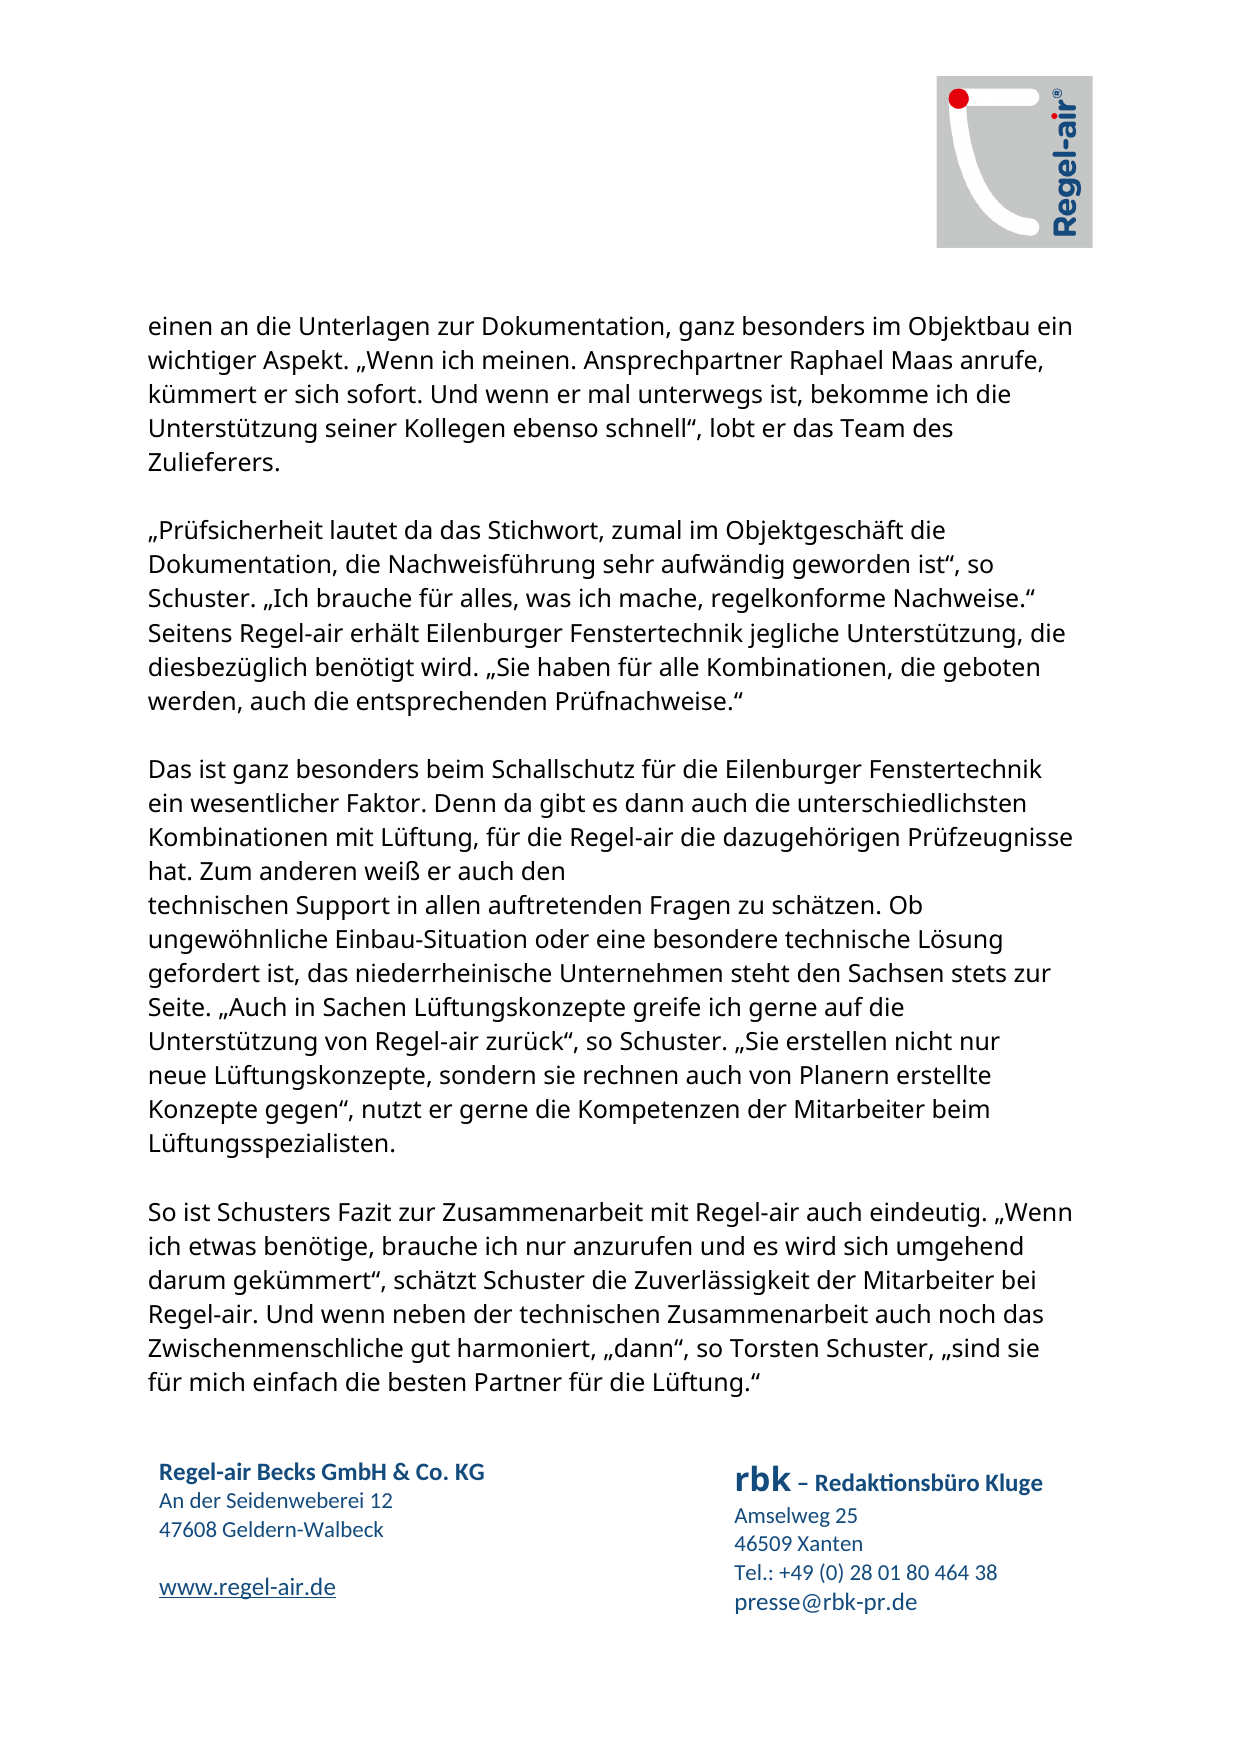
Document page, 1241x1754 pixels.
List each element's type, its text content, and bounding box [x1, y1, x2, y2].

text neue Lüftungskonzepte, sondern sie rechnen auch von Planern erstellte Konzepte gegen“, nutzt er gerne die Kompetenzen der Mitarbeiter beim Lüftungsspezialisten. [148, 1058, 1078, 1160]
text einen an die Unterlagen zur Dokumentation, ganz besonders im Objektbau ein wichtiger Aspekt. „Wenn ich meinen. Ansprechpartner Raphael Maas anrufe, kümmert er sich sofort. Und wenn er mal unterwegs ist, bekomme ich die Unterstützung seiner Kollegen ebenso schnell“, lobt er das Team des Zulieferers. [148, 309, 1078, 479]
picture [936, 76, 1093, 248]
text technischen Support in allen auftretenden Fragen zu schätzen. Ob ungewöhnliche Einbau-Situation oder eine besondere technische Lösung gefordert ist, das niederrheinische Unternehmen steht den Sachsen stets zur Seite. „Auch in Sachen Lüftungskonzepte greife ich gerne auf die Unterstützung von Regel-air zurück“, so Schuster. „Sie erstellen nicht nur [148, 888, 1078, 1058]
text Das ist ganz besonders beim Schallschutz für die Eilenburger Fenstertechnik ein wesentlicher Faktor. Denn da gibt es dann auch die unterschiedlichsten Kombinationen mit Lüftung, für die Regel-air die dazugehörigen Prüfzeugnisse hat. Zum anderen weiß er auch den [148, 751, 1078, 888]
text „Prüfsicherheit lautet da das Stichwort, zumal im Objektgeschäft die Dokumentation, die Nachweisführung sehr aufwändig geworden ist“, so Schuster. „Ich brauche für alles, was ich mache, regelkonforme Nachweise.“ Seitens Regel-air erhält Eilenburger Fenstertechnik jegliche Unterstützung, die diesbezüglich benötigt wird. „Sie haben für alle Kombinationen, die geboten werden, auch die entsprechenden Prüfnachweise.“ [148, 513, 1078, 717]
text So ist Schusters Fazit zur Zusammenarbeit mit Regel-air auch eindeutig. „Wenn ich etwas benötige, brauche ich nur anzurufen und es wird sich umgehend darum gekümmert“, schätzt Schuster die Zuverlässigkeit der Mitarbeiter bei Regel-air. Und wenn neben der technischen Zusammenarbeit auch noch das Zwischenmenschliche gut harmoniert, „dann“, so Torsten Schuster, „sind sie für mich einfach die besten Partner für die Lüftung.“ [148, 1194, 1078, 1399]
